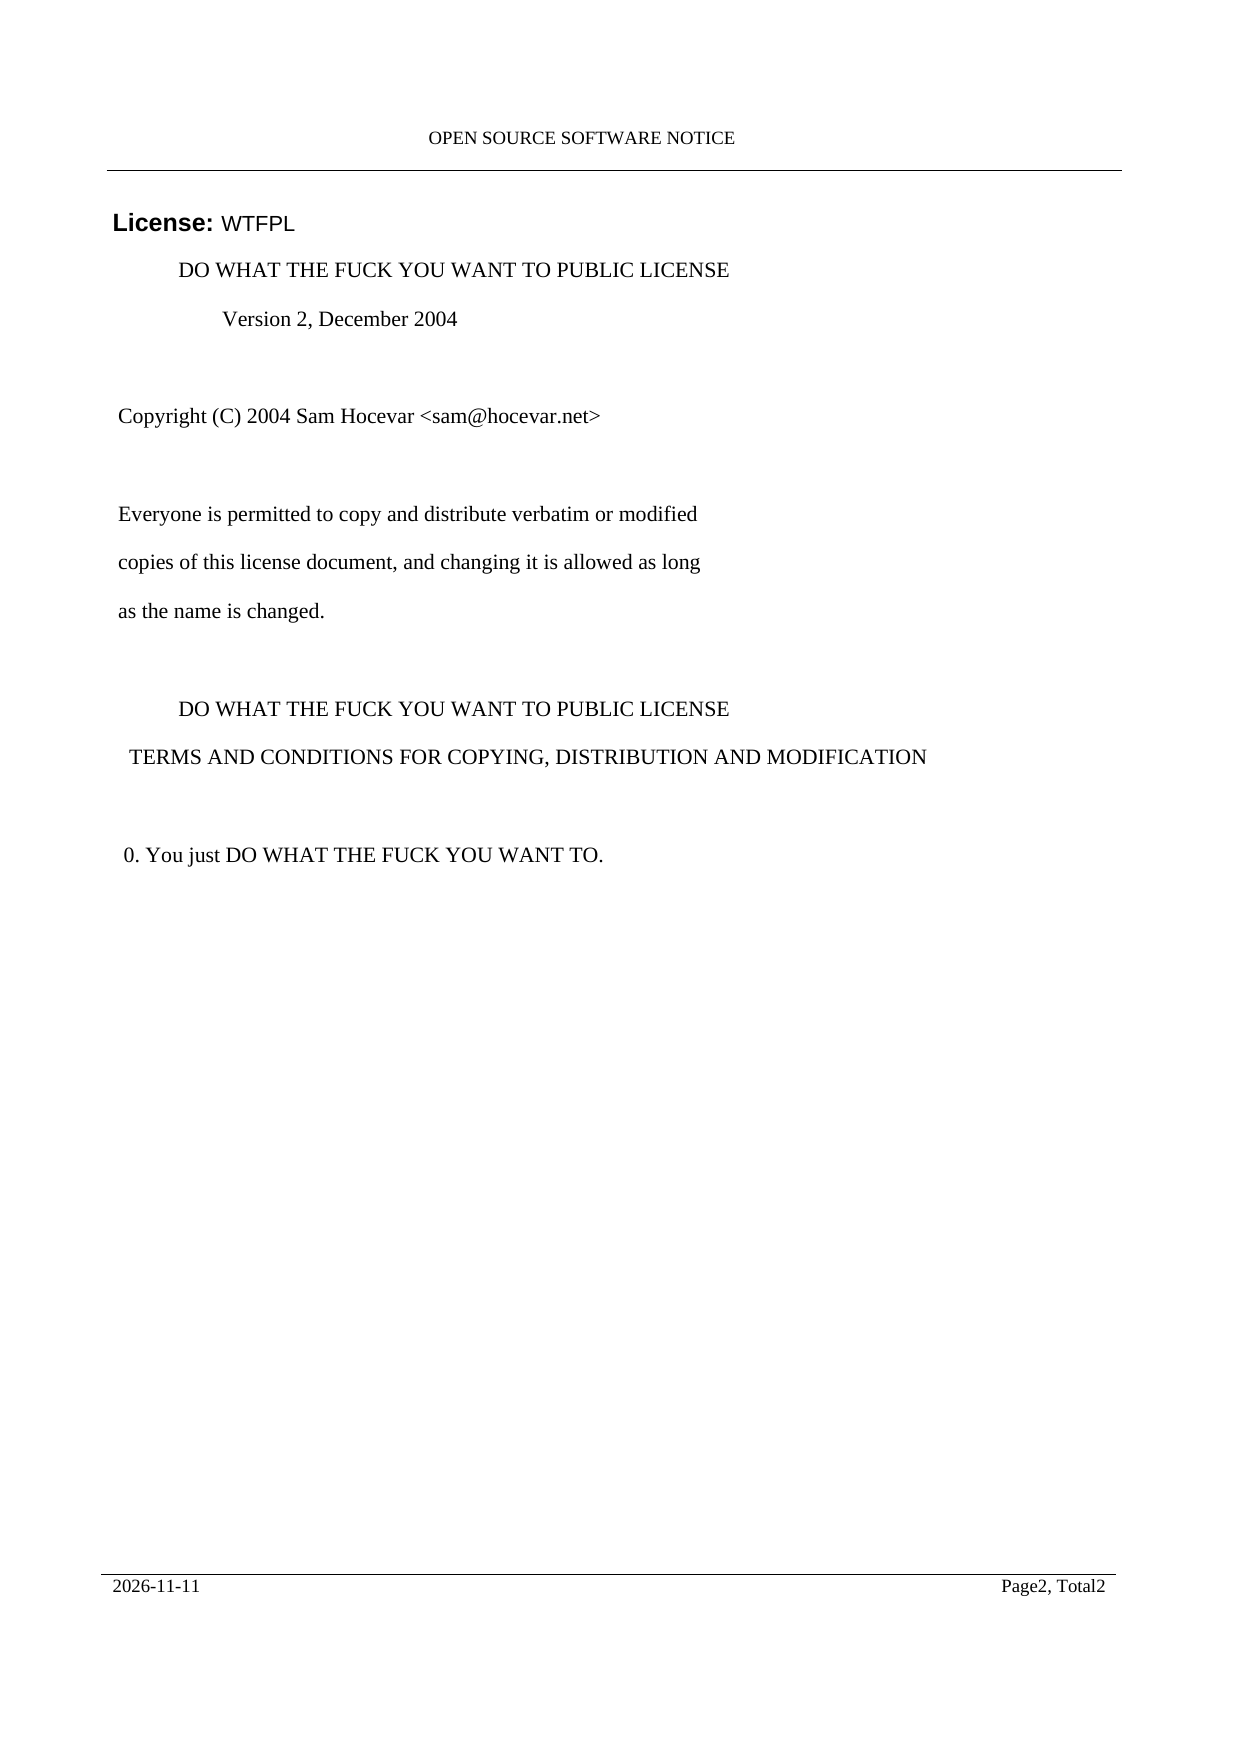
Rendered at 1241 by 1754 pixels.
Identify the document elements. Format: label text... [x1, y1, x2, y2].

text DO WHAT THE FUCK YOU WANT TO PUBLIC LICENSE Version 2, December 2004 Copyright (C) 2004 Sam Hocevar <sam@hocevar.net> Everyone is permitted to copy and distribute verbatim or modified copies of this license document, and changing it is allowed as long as the name is changed. DO WHAT THE FUCK YOU WANT TO PUBLIC LICENSE TERMS AND CONDITIONS FOR COPYING, DISTRIBUTION AND MODIFICATION 0. You just DO WHAT THE FUCK YOU WANT TO. [112, 253, 1128, 1017]
text License: WTFPL [112, 206, 1128, 239]
